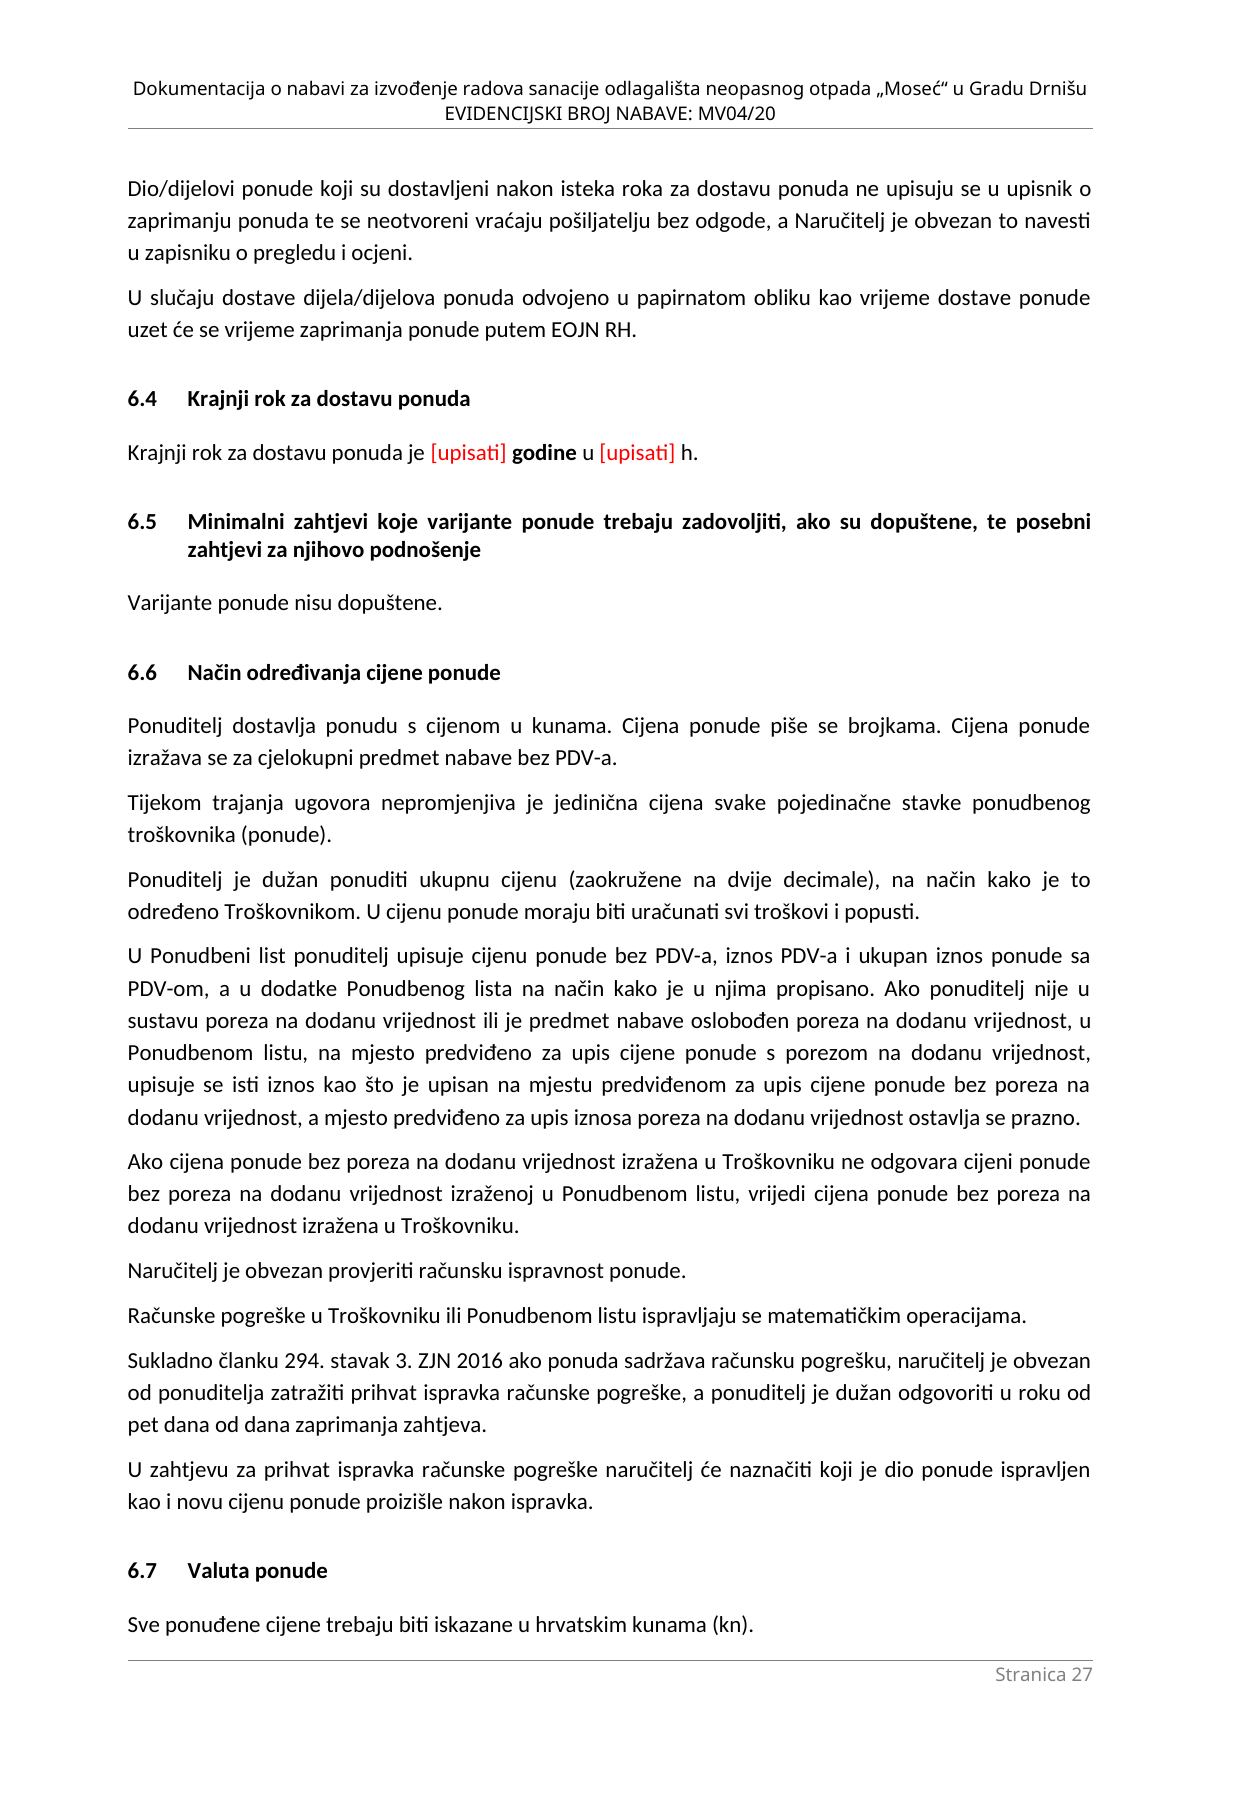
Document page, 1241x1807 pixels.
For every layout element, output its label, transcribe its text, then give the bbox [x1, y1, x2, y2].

subtitle Valuta ponude [127, 1557, 1093, 1585]
text Računske pogreške u Troškovniku ili Ponudbenom listu ispravljaju se matematičkim operacijama. [127, 1301, 1093, 1329]
text Ako cijena ponude bez poreza na dodanu vrijednost izražena u Troškovniku ne odgovara cijeni ponude bez poreza na dodanu vrijednost izraženoj u Ponudbenom listu, vrijedi cijena ponude bez poreza na dodanu vrijednost izražena u Troškovniku. [127, 1147, 1093, 1240]
text U zahtjevu za prihvat ispravka računske pogreške naručitelj će naznačiti koji je dio ponude ispravljen kao i novu cijenu ponude proizišle nakon ispravka. [127, 1455, 1093, 1515]
text Krajnji rok za dostavu ponuda je [upisati] godine u [upisati] h. [127, 438, 1093, 466]
text U slučaju dostave dijela/dijelova ponuda odvojeno u papirnatom obliku kao vrijeme dostave ponude uzet će se vrijeme zaprimanja ponude putem EOJN RH. [127, 283, 1093, 343]
subtitle Krajnji rok za dostavu ponuda [127, 384, 1093, 413]
text Varijante ponude nisu dopuštene. [127, 588, 1093, 616]
text Ponuditelj je dužan ponuditi ukupnu cijenu (zaokružene na dvije decimale), na način kako je to određeno Troškovnikom. U cijenu ponude moraju biti uračunati svi troškovi i popusti. [127, 865, 1093, 925]
text Dio/dijelovi ponude koji su dostavljeni nakon isteka roka za dostavu ponuda ne upisuju se u upisnik o zaprimanju ponuda te se neotvoreni vraćaju pošiljatelju bez odgode, a Naručitelj je obvezan to navesti u zapisniku o pregledu i ocjeni. [127, 174, 1093, 266]
text Tijekom trajanja ugovora nepromjenjiva je jedinična cijena svake pojedinačne stavke ponudbenog troškovnika (ponude). [127, 788, 1093, 848]
text Ponuditelj dostavlja ponudu s cijenom u kunama. Cijena ponude piše se brojkama. Cijena ponude izražava se za cjelokupni predmet nabave bez PDV-a. [127, 711, 1093, 771]
subtitle Minimalni zahtjevi koje varijante ponude trebaju zadovoljiti, ako su dopuštene, te posebni zahtjevi za njihovo podnošenje [127, 507, 1093, 563]
text Naručitelj je obvezan provjeriti računsku ispravnost ponude. [127, 1256, 1093, 1284]
text Sukladno članku 294. stavak 3. ZJN 2016 ako ponuda sadržava računsku pogrešku, naručitelj je obvezan od ponuditelja zatražiti prihvat ispravka računske pogreške, a ponuditelj je dužan odgovoriti u roku od pet dana od dana zaprimanja zahtjeva. [127, 1346, 1093, 1438]
text Sve ponuđene cijene trebaju biti iskazane u hrvatskim kunama (kn). [127, 1610, 1093, 1638]
text U Ponudbeni list ponuditelj upisuje cijenu ponude bez PDV-a, iznos PDV-a i ukupan iznos ponude sa PDV-om, a u dodatke Ponudbenog lista na način kako je u njima propisano. Ako ponuditelj nije u sustavu poreza na dodanu vrijednost ili je predmet nabave oslobođen poreza na dodanu vrijednost, u Ponudbenom listu, na mjesto predviđeno za upis cijene ponude s porezom na dodanu vrijednost, upisuje se isti iznos kao što je upisan na mjestu predviđenom za upis cijene ponude bez poreza na dodanu vrijednost, a mjesto predviđeno za upis iznosa poreza na dodanu vrijednost ostavlja se prazno. [127, 942, 1093, 1131]
subtitle Način određivanja cijene ponude [127, 658, 1093, 686]
